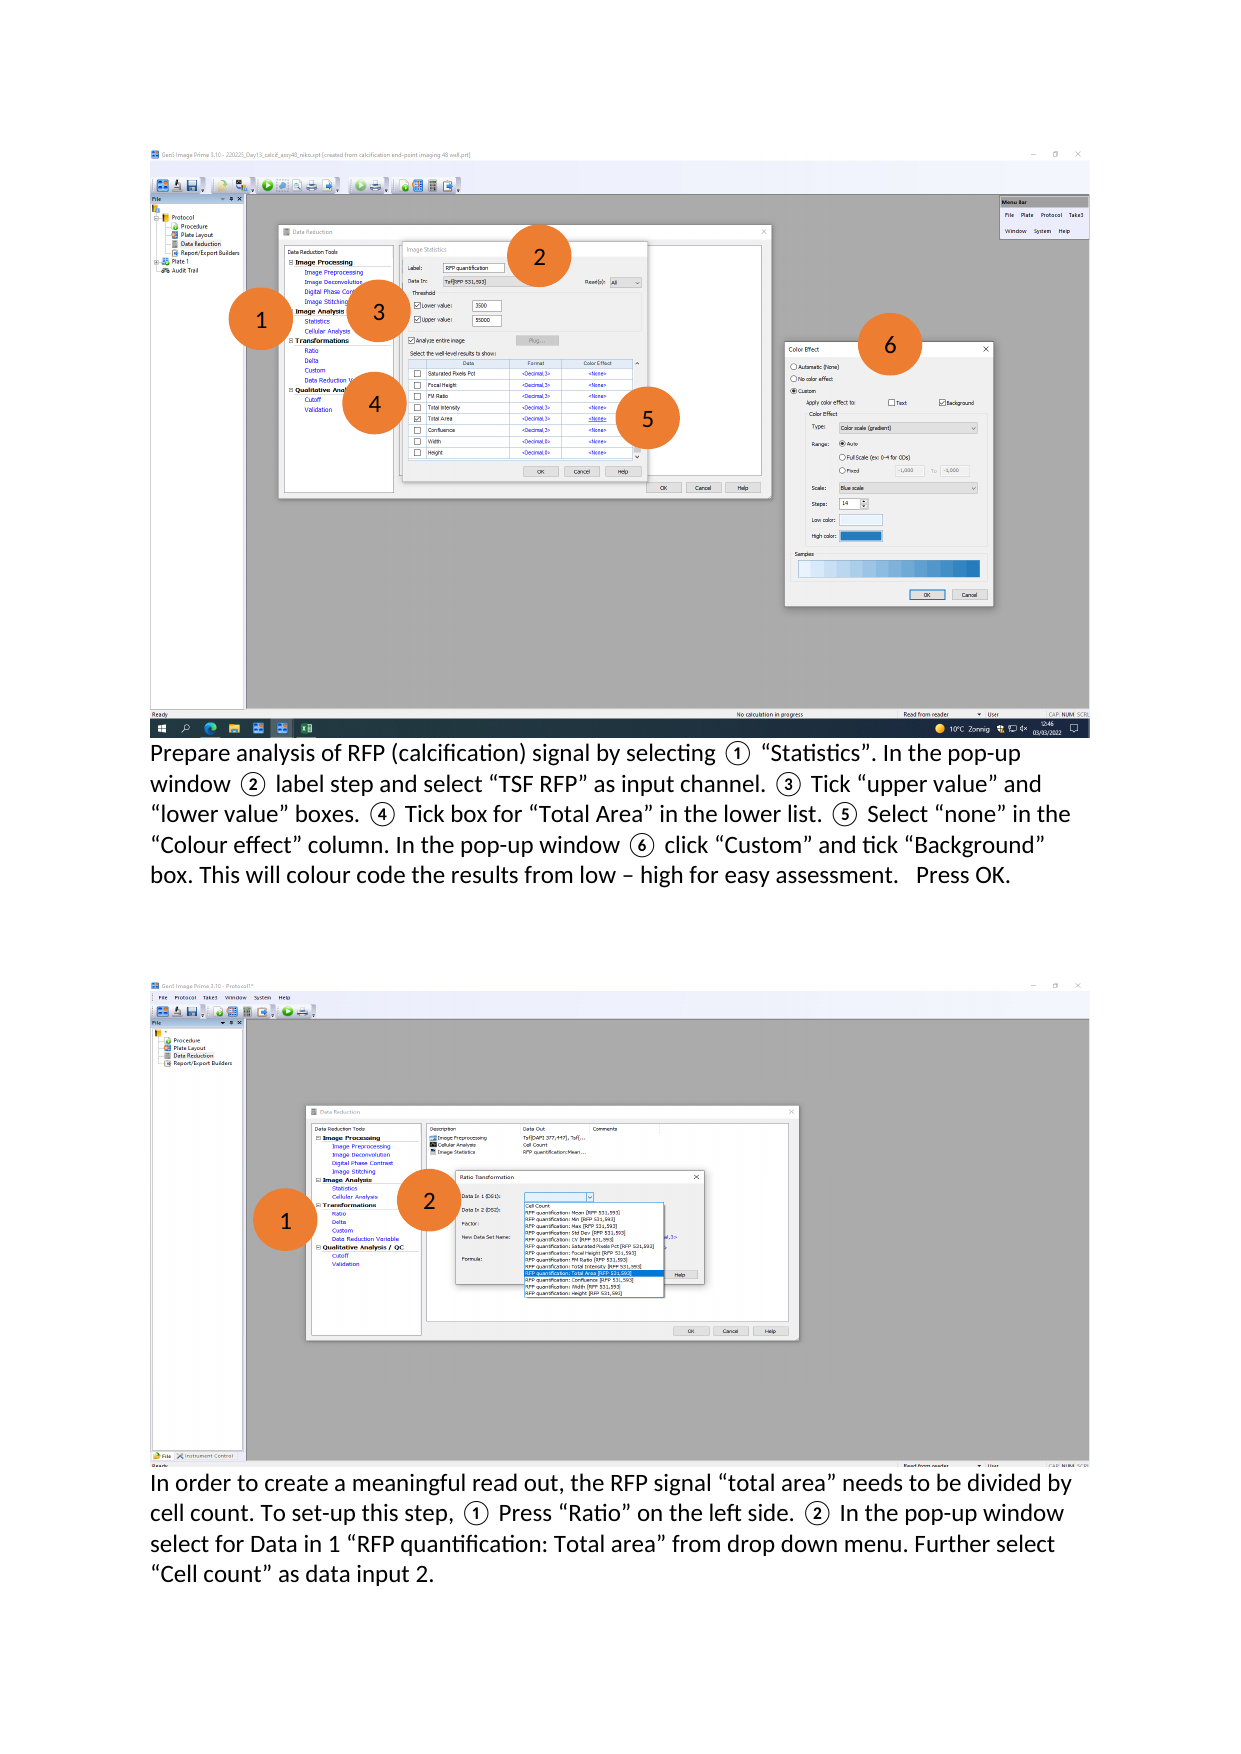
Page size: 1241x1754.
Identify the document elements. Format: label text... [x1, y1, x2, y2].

picture [150, 150, 1090, 738]
text Prepare analysis of RFP (calcification) signal by selecting ① “Statistics”. In the pop-up window ② label step and select “TSF RFP” as input channel. ③ Tick “upper value” and “lower value” boxes. ④ Tick box for “Total Area” in the lower list. ⑤ Select “none” in the “Colour effect” column. In the pop-up window ⑥ click “Custom” and tick “Background” box. This will colour code the results from low – high for easy assessment. Press OK. [150, 738, 1090, 890]
text In order to create a meaningful read out, the RFP signal “total area” needs to be divided by cell count. To set-up this step, ① Press “Ratio” on the left side. ② In the pop-up window select for Data in 1 “RFP quantification: Total area” from drop down menu. Further select “Cell count” as data input 2. [150, 1467, 1090, 1589]
picture [150, 981, 1090, 1467]
